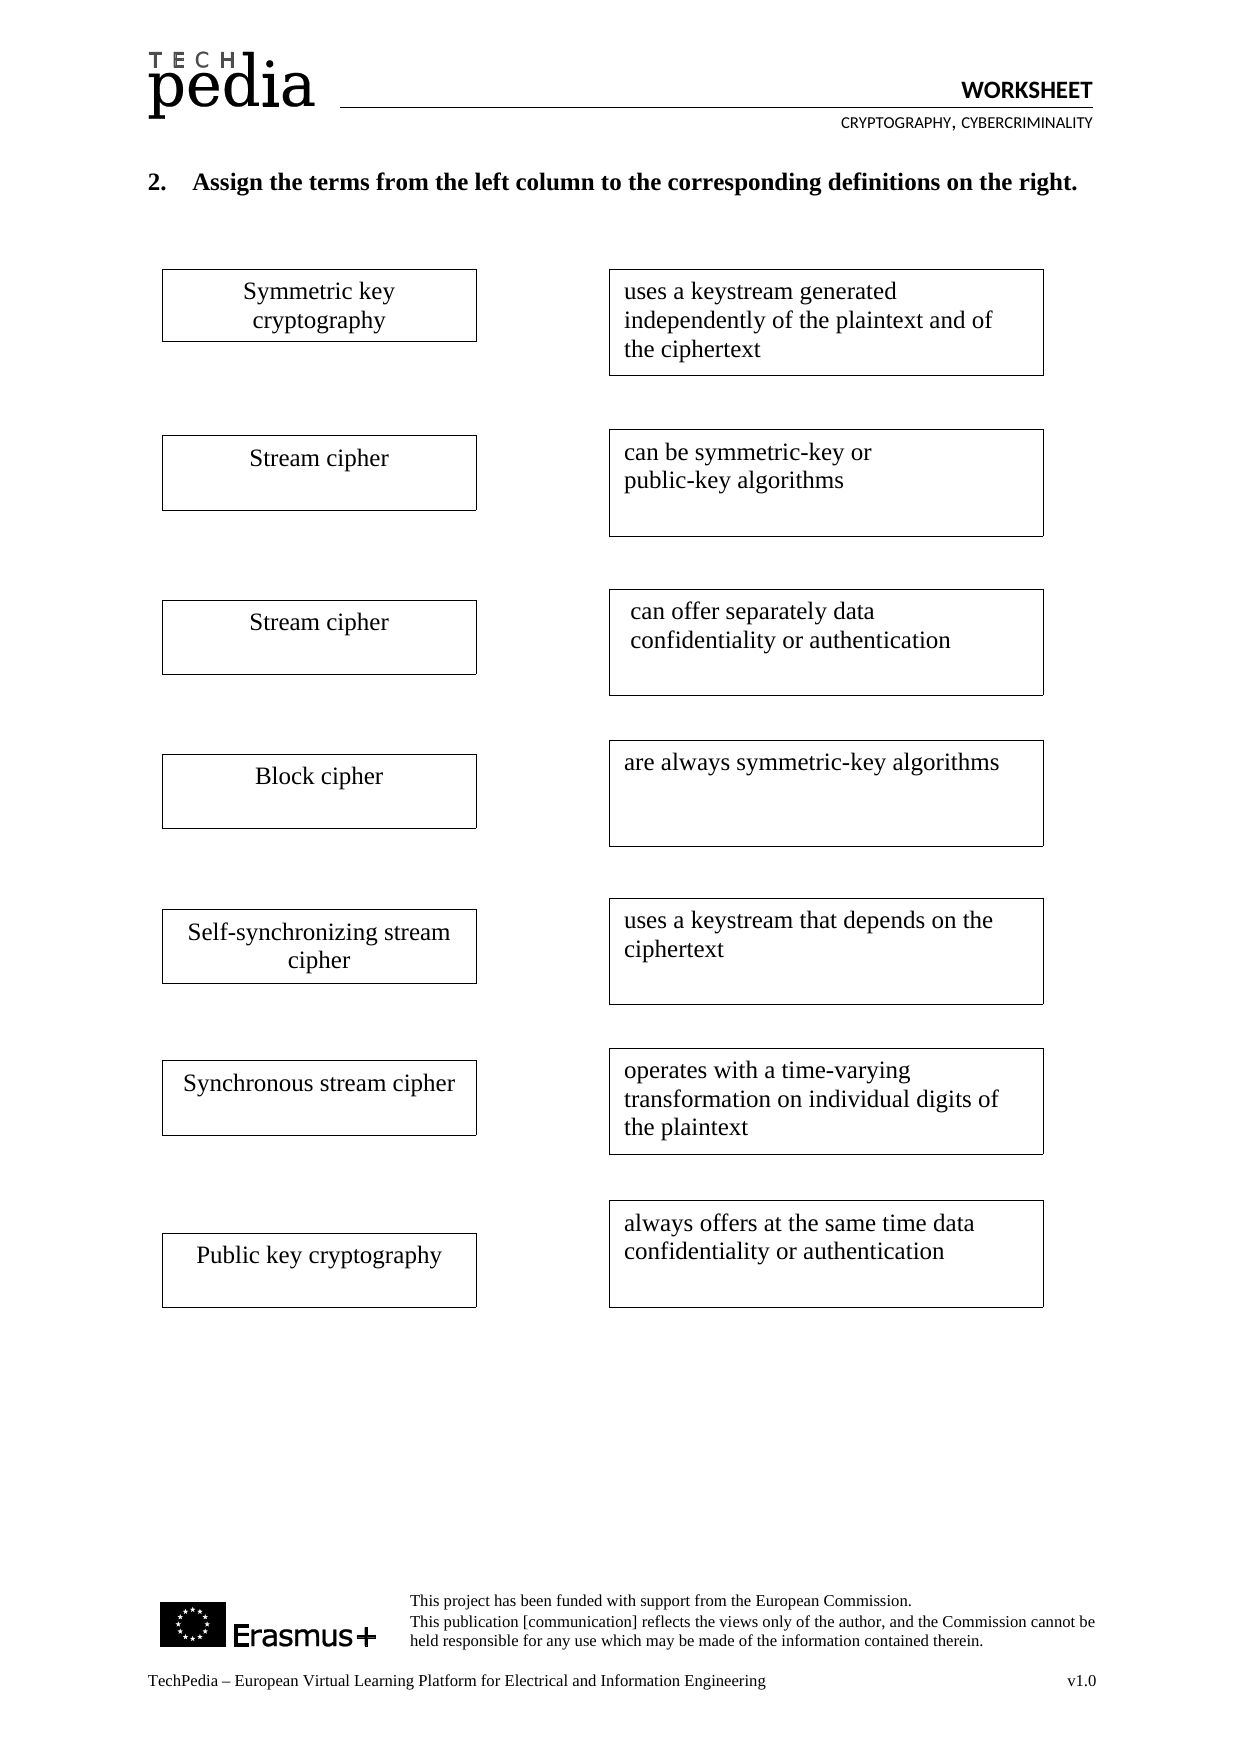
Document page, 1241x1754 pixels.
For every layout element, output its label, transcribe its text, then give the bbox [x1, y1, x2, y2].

text Assign the terms from the left column to the corresponding definitions on the right. [148, 167, 1093, 196]
